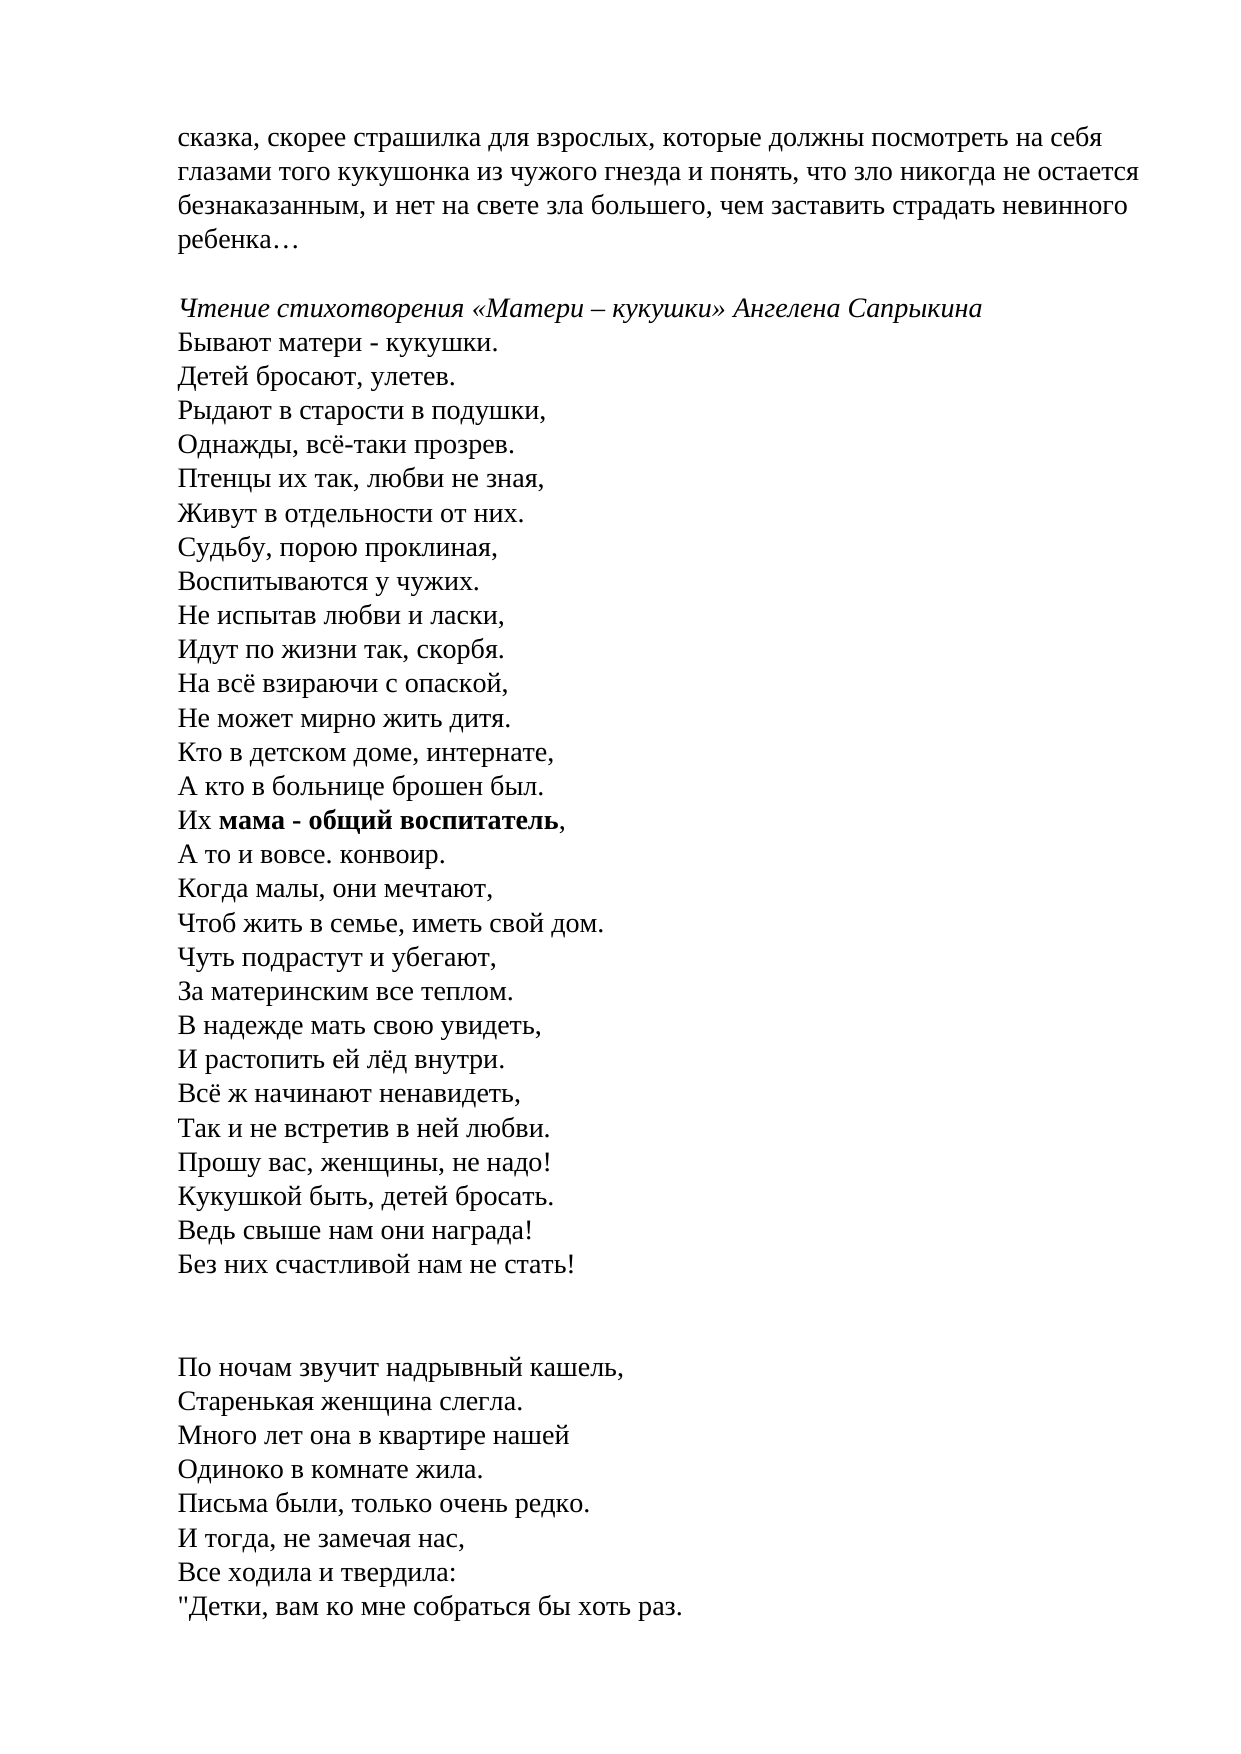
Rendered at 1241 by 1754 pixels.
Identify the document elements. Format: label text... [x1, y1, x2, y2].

text Живут в отдельности от них. [177, 494, 1152, 528]
text Бывают матери - кукушки. [177, 323, 1152, 357]
text Воспитываются у чужих. [177, 562, 1152, 596]
text За материнским все теплом. [177, 972, 1152, 1006]
text Не испытав любви и ласки, [177, 596, 1152, 631]
text А то и вовсе. конвоир. [177, 836, 1152, 870]
text И растопить ей лёд внутри. [177, 1041, 1152, 1075]
text Так и не встретив в ней любви. [177, 1109, 1152, 1143]
text Их мама - общий воспитатель, [177, 801, 1152, 836]
text Детей бросают, улетев. [177, 357, 1152, 391]
text Когда малы, они мечтают, [177, 870, 1152, 904]
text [177, 1348, 1152, 1621]
text Ведь свыше нам они награда! [177, 1211, 1152, 1246]
text Кто в детском доме, интернате, [177, 733, 1152, 767]
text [177, 118, 1152, 255]
text Однажды, всё-таки прозрев. [177, 426, 1152, 460]
text На всё взираючи с опаской, [177, 665, 1152, 699]
text Прошу вас, женщины, не надо! [177, 1143, 1152, 1177]
text А кто в больнице брошен был. [177, 767, 1152, 801]
text Кукушкой быть, детей бросать. [177, 1177, 1152, 1211]
text Всё ж начинают ненавидеть, [177, 1075, 1152, 1109]
text Рыдают в старости в подушки, [177, 391, 1152, 426]
text Судьбу, порою проклиная, [177, 528, 1152, 562]
text В надежде мать свою увидеть, [177, 1006, 1152, 1041]
text Не может мирно жить дитя. [177, 699, 1152, 733]
text Чтоб жить в семье, иметь свой дом. [177, 904, 1152, 938]
text Птенцы их так, любви не зная, [177, 460, 1152, 494]
text Чуть подрастут и убегают, [177, 938, 1152, 972]
text Идут по жизни так, скорбя. [177, 631, 1152, 665]
text Чтение стихотворения «Матери – кукушки» Ангелена Сапрыкина [177, 289, 1152, 323]
text Без них счастливой нам не стать! [177, 1246, 1152, 1280]
